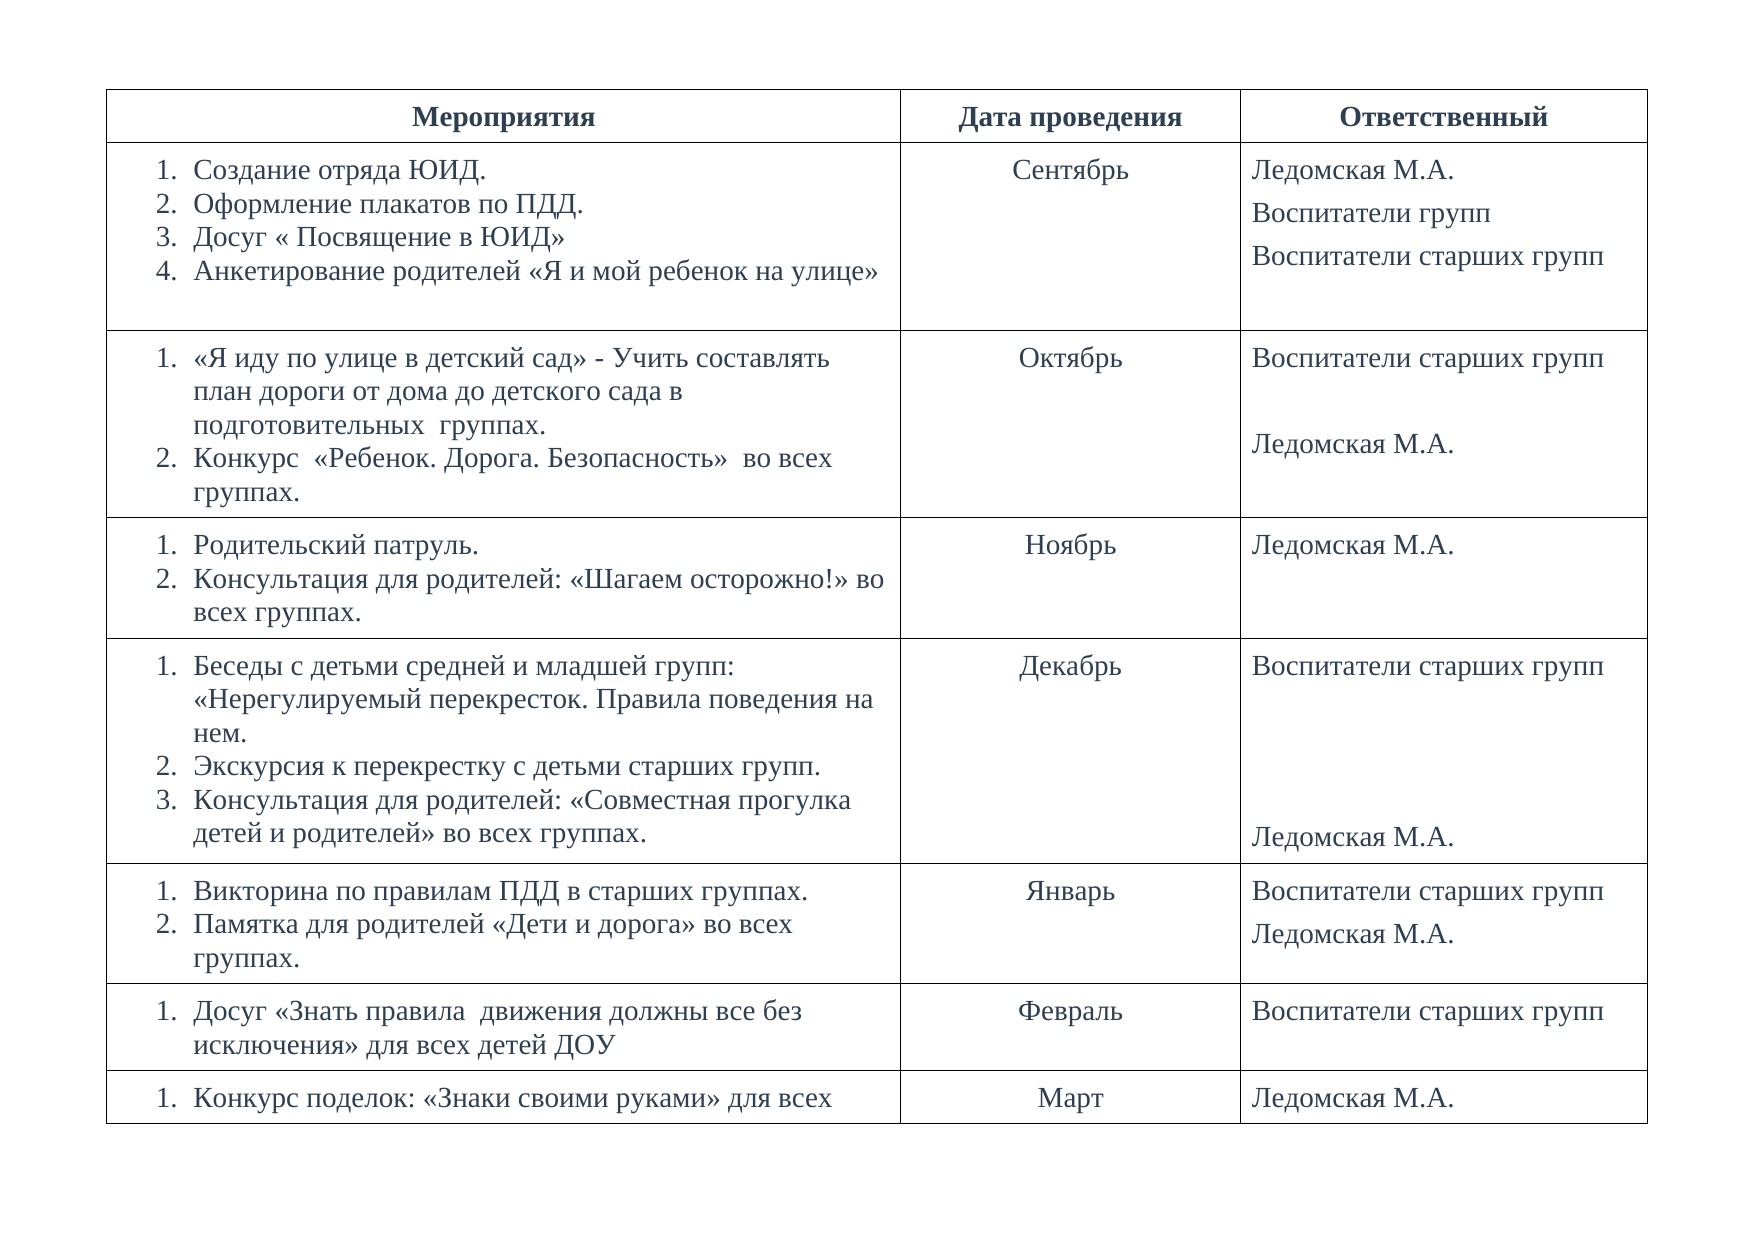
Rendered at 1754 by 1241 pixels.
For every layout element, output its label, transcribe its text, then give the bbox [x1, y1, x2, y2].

table_header Дата проведения [901, 90, 1240, 142]
table_header Мероприятия [107, 90, 900, 142]
table_cell Январь [901, 864, 1240, 983]
table_cell Март [901, 1071, 1240, 1123]
table_header Ответственный [1241, 90, 1647, 142]
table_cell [107, 1071, 900, 1123]
table_cell Октябрь [901, 331, 1240, 517]
table_cell Декабрь [901, 639, 1240, 862]
table_cell Сентябрь [901, 143, 1240, 329]
table_cell Создание отряда ЮИД. Оформление плакатов по ПДД. Досуг « Посвящение в ЮИД» Анкетирование родителей «Я и мой ребенок на улице» [107, 143, 900, 329]
table_cell Воспитатели старших групп Ледомская М.А. [1241, 639, 1647, 862]
table_cell Ледомская М.А. [1241, 518, 1647, 637]
table_cell Беседы с детьми средней и младшей групп: «Нерегулируемый перекресток. Правила поведения на нем. Экскурсия к перекрестку с детьми старших групп. Консультация для родителей: «Совместная прогулка детей и родителей» во всех группах. [107, 639, 900, 862]
table_cell Ноябрь [901, 518, 1240, 637]
table_cell Февраль [901, 984, 1240, 1070]
table_cell Досуг «Знать правила движения должны все без исключения» для всех детей ДОУ [107, 984, 900, 1070]
table_cell Родительский патруль. Консультация для родителей: «Шагаем осторожно!» во всех группах. [107, 518, 900, 637]
table_cell Ледомская М.А. Воспитатели групп Воспитатели старших групп [1241, 143, 1647, 329]
table_cell Воспитатели старших групп [1241, 984, 1647, 1070]
table_cell «Я иду по улице в детский сад» - Учить составлять план дороги от дома до детского сада в подготовительных группах. Конкурс «Ребенок. Дорога. Безопасность» во всех группах. [107, 331, 900, 517]
table_cell Воспитатели старших групп Ледомская М.А. [1241, 864, 1647, 983]
table_cell Викторина по правилам ПДД в старших группах. Памятка для родителей «Дети и дорога» во всех группах. [107, 864, 900, 983]
table_cell Воспитатели старших групп Ледомская М.А. [1241, 331, 1647, 517]
table_cell Ледомская М.А. [1241, 1071, 1647, 1123]
